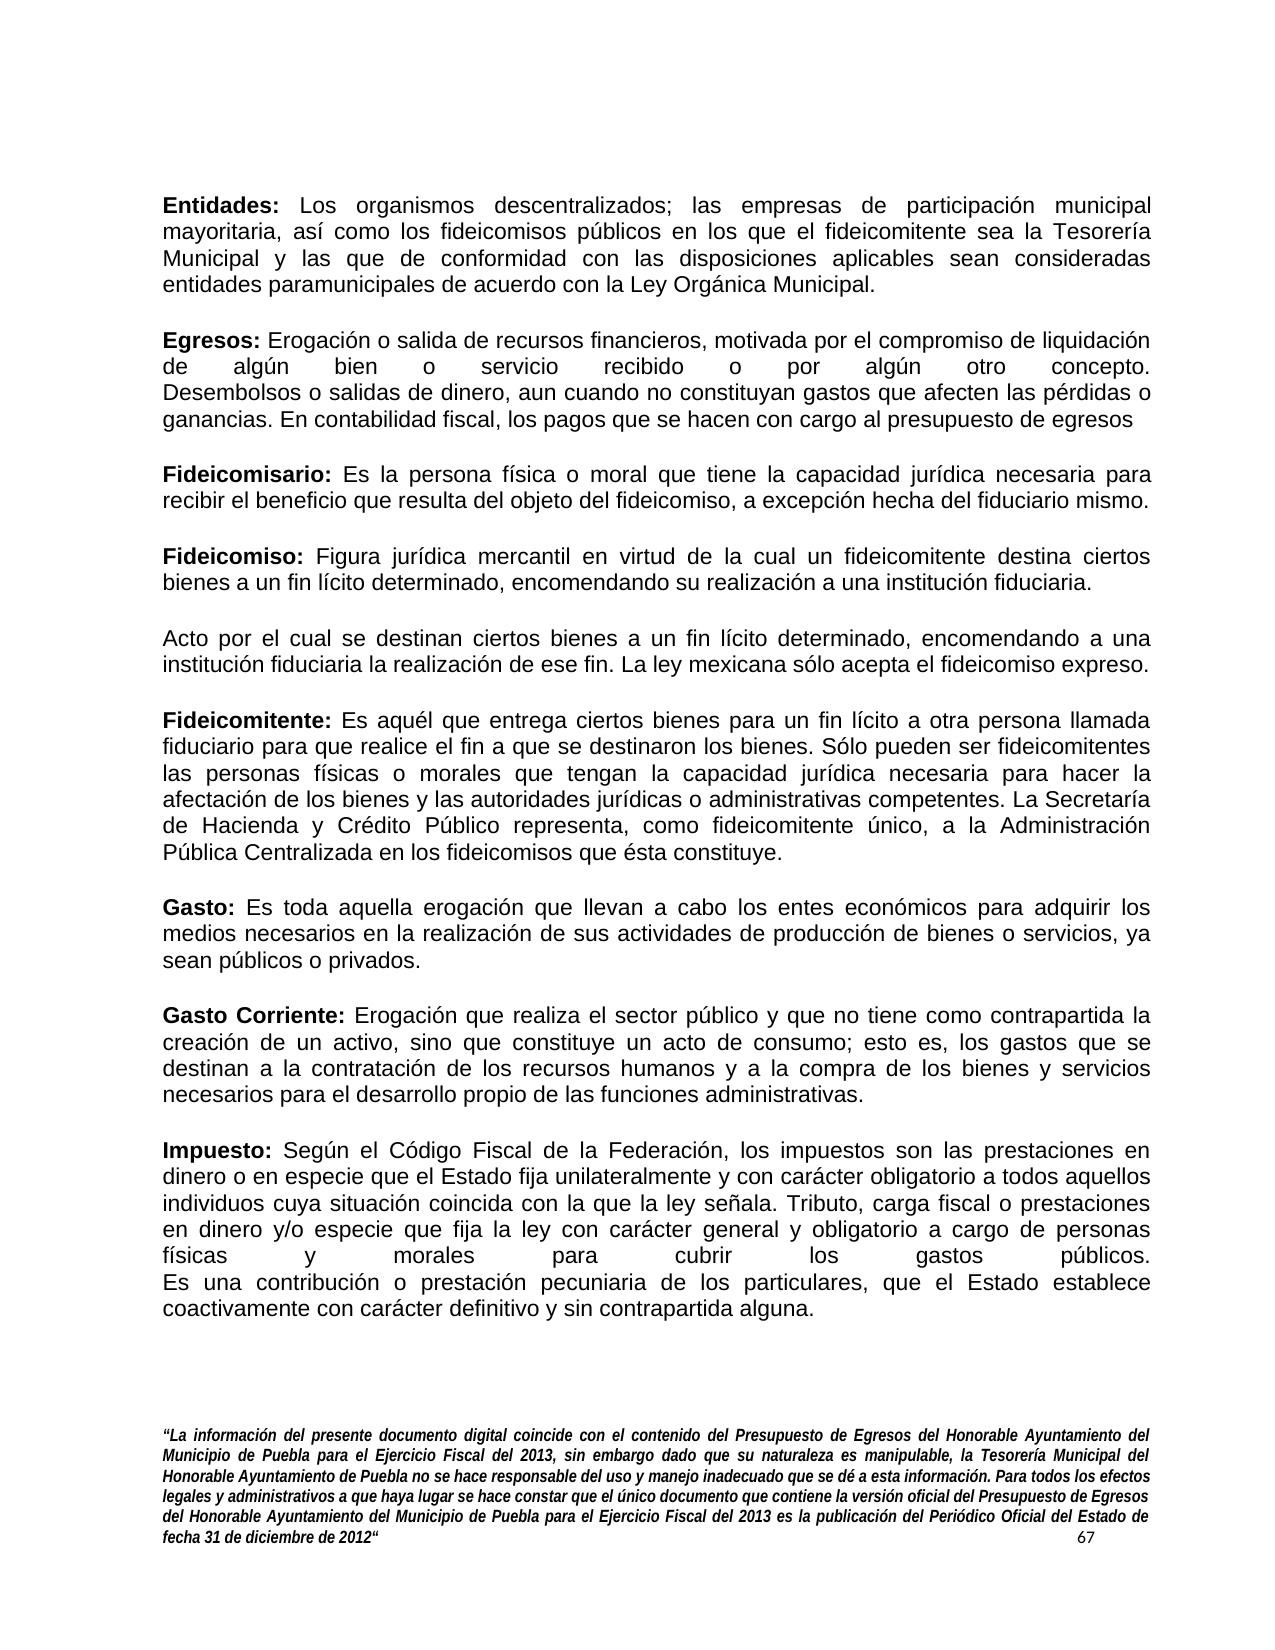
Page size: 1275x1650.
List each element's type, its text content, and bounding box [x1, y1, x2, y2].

text Fideicomiso: Figura jurídica mercantil en virtud de la cual un fideicomitente destina ciertos bienes a un fin lícito determinado, encomendando su realización a una institución fiduciaria. [162, 543, 1152, 596]
text Impuesto: Según el Código Fiscal de la Federación, los impuestos son las prestaciones en dinero o en especie que el Estado fija unilateralmente y con carácter obligatorio a todos aquellos individuos cuya situación coincida con la que la ley señala. Tributo, carga fiscal o prestaciones en dinero y/o especie que fija la ley con carácter general y obligatorio a cargo de personas físicas y morales para cubrir los gastos públicos. Es una contribución o prestación pecuniaria de los particulares, que el Estado establece coactivamente con carácter definitivo y sin contrapartida alguna. [162, 1137, 1152, 1321]
text Acto por el cual se destinan ciertos bienes a un fin lícito determinado, encomendando a una institución fiduciaria la realización de ese fin. La ley mexicana sólo acepta el fideicomiso expreso. [162, 625, 1152, 678]
text Entidades: Los organismos descentralizados; las empresas de participación municipal mayoritaria, así como los fideicomisos públicos en los que el fideicomitente sea la Tesorería Municipal y las que de conformidad con las disposiciones aplicables sean consideradas entidades paramunicipales de acuerdo con la Ley Orgánica Municipal. [162, 192, 1152, 297]
text Fideicomitente: Es aquél que entrega ciertos bienes para un fin lícito a otra persona llamada fiduciario para que realice el fin a que se destinaron los bienes. Sólo pueden ser fideicomitentes las personas físicas o morales que tengan la capacidad jurídica necesaria para hacer la afectación de los bienes y las autoridades jurídicas o administrativas competentes. La Secretaría de Hacienda y Crédito Público representa, como fideicomitente único, a la Administración Pública Centralizada en los fideicomisos que ésta constituye. [162, 707, 1152, 865]
text Fideicomisario: Es la persona física o moral que tiene la capacidad jurídica necesaria para recibir el beneficio que resulta del objeto del fideicomiso, a excepción hecha del fiduciario mismo. [162, 461, 1152, 514]
text Gasto Corriente: Erogación que realiza el sector público y que no tiene como contrapartida la creación de un activo, sino que constituye un acto de consumo; esto es, los gastos que se destinan a la contratación de los recursos humanos y a la compra de los bienes y servicios necesarios para el desarrollo propio de las funciones administrativas. [162, 1002, 1152, 1108]
text Gasto: Es toda aquella erogación que llevan a cabo los entes económicos para adquirir los medios necesarios en la realización de sus actividades de producción de bienes o servicios, ya sean públicos o privados. [162, 894, 1152, 973]
text Egresos: Erogación o salida de recursos financieros, motivada por el compromiso de liquidación de algún bien o servicio recibido o por algún otro concepto. Desembolsos o salidas de dinero, aun cuando no constituyan gastos que afecten las pérdidas o ganancias. En contabilidad fiscal, los pagos que se hacen con cargo al presupuesto de egresos [162, 327, 1152, 432]
